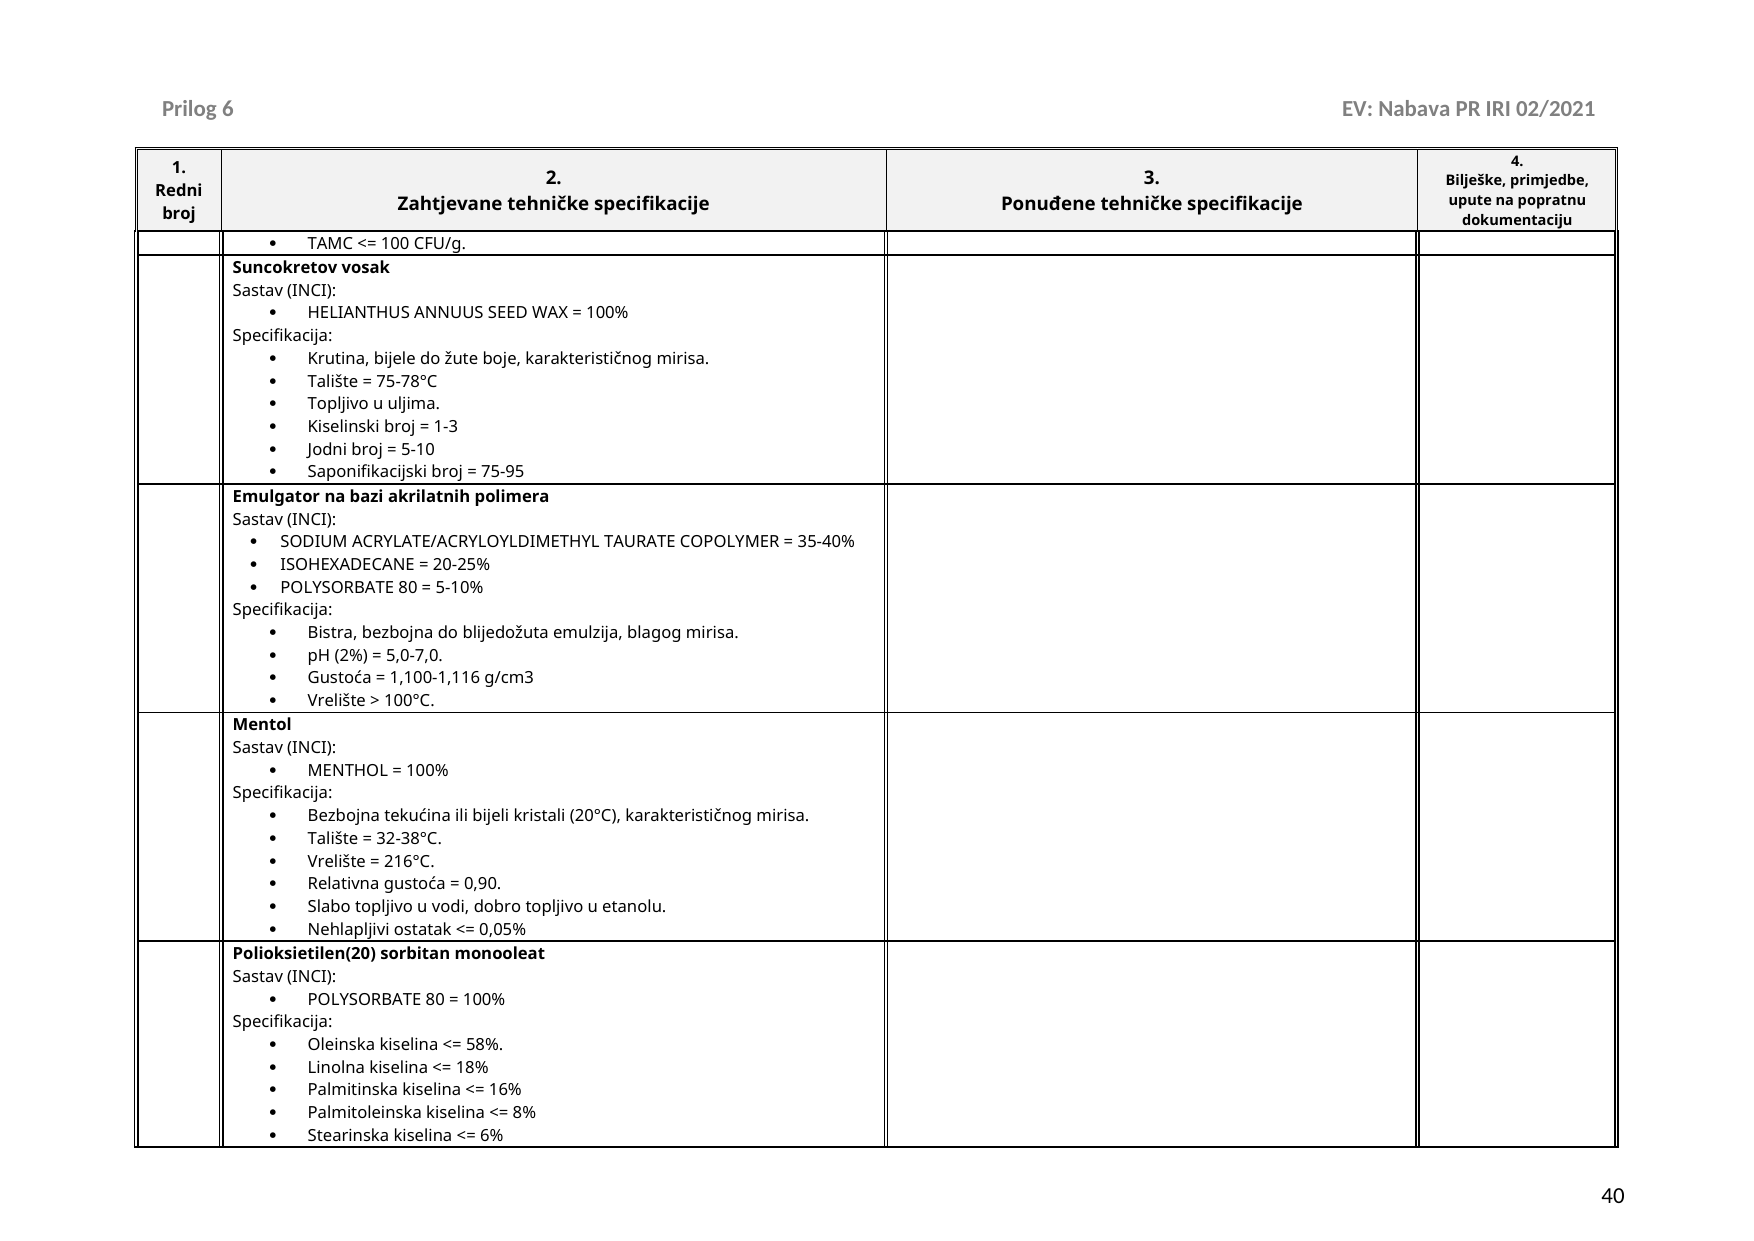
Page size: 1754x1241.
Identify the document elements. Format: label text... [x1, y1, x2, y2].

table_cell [224, 232, 884, 254]
table_header 3. Ponuđene tehničke specifikacije [887, 150, 1417, 230]
table_cell Emulgator na bazi akrilatnih polimera Sastav (INCI): SODIUM ACRYLATE/ACRYLOYLDIMETHYL TAURATE COPOLYMER = 35-40% ISOHEXADECANE = 20-25% POLYSORBATE 80 = 5-10% Specifikacija: Bistra, bezbojna do blijedožuta emulzija, blagog mirisa. pH (2%) = 5,0-7,0. Gustoća = 1,100-1,116 g/cm3 Vrelište > 100°C. [224, 485, 884, 711]
table_cell [888, 256, 1415, 483]
table_cell [139, 713, 219, 940]
table_cell [888, 232, 1415, 254]
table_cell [224, 942, 884, 1146]
table_cell [139, 485, 219, 711]
table_cell [888, 485, 1415, 711]
table_header 1. Redni broj [138, 150, 221, 230]
table_cell [139, 232, 219, 254]
table_cell [1420, 256, 1614, 483]
table_header 2. Zahtjevane tehničke specifikacije [222, 150, 886, 230]
table_cell Mentol Sastav (INCI): MENTHOL = 100% Specifikacija: Bezbojna tekućina ili bijeli kristali (20°C), karakterističnog mirisa. Talište = 32-38°C. Vrelište = 216°C. Relativna gustoća = 0,90. Slabo topljivo u vodi, dobro topljivo u etanolu. Nehlapljivi ostatak <= 0,05% [224, 713, 884, 940]
table_header 4. Bilješke, primjedbe, upute na popratnu dokumentaciju [1418, 150, 1615, 230]
table_cell [888, 713, 1415, 940]
table_cell Suncokretov vosak Sastav (INCI): HELIANTHUS ANNUUS SEED WAX = 100% Specifikacija: Krutina, bijele do žute boje, karakterističnog mirisa. Talište = 75-78°C Topljivo u uljima. Kiselinski broj = 1-3 Jodni broj = 5-10 Saponifikacijski broj = 75-95 [224, 256, 884, 483]
table_cell [1420, 485, 1614, 711]
table_cell [888, 942, 1415, 1146]
table_cell [1420, 232, 1614, 254]
table_cell [1420, 942, 1614, 1146]
table_cell [139, 256, 219, 483]
table_cell [1420, 713, 1614, 940]
table_cell [139, 942, 219, 1146]
